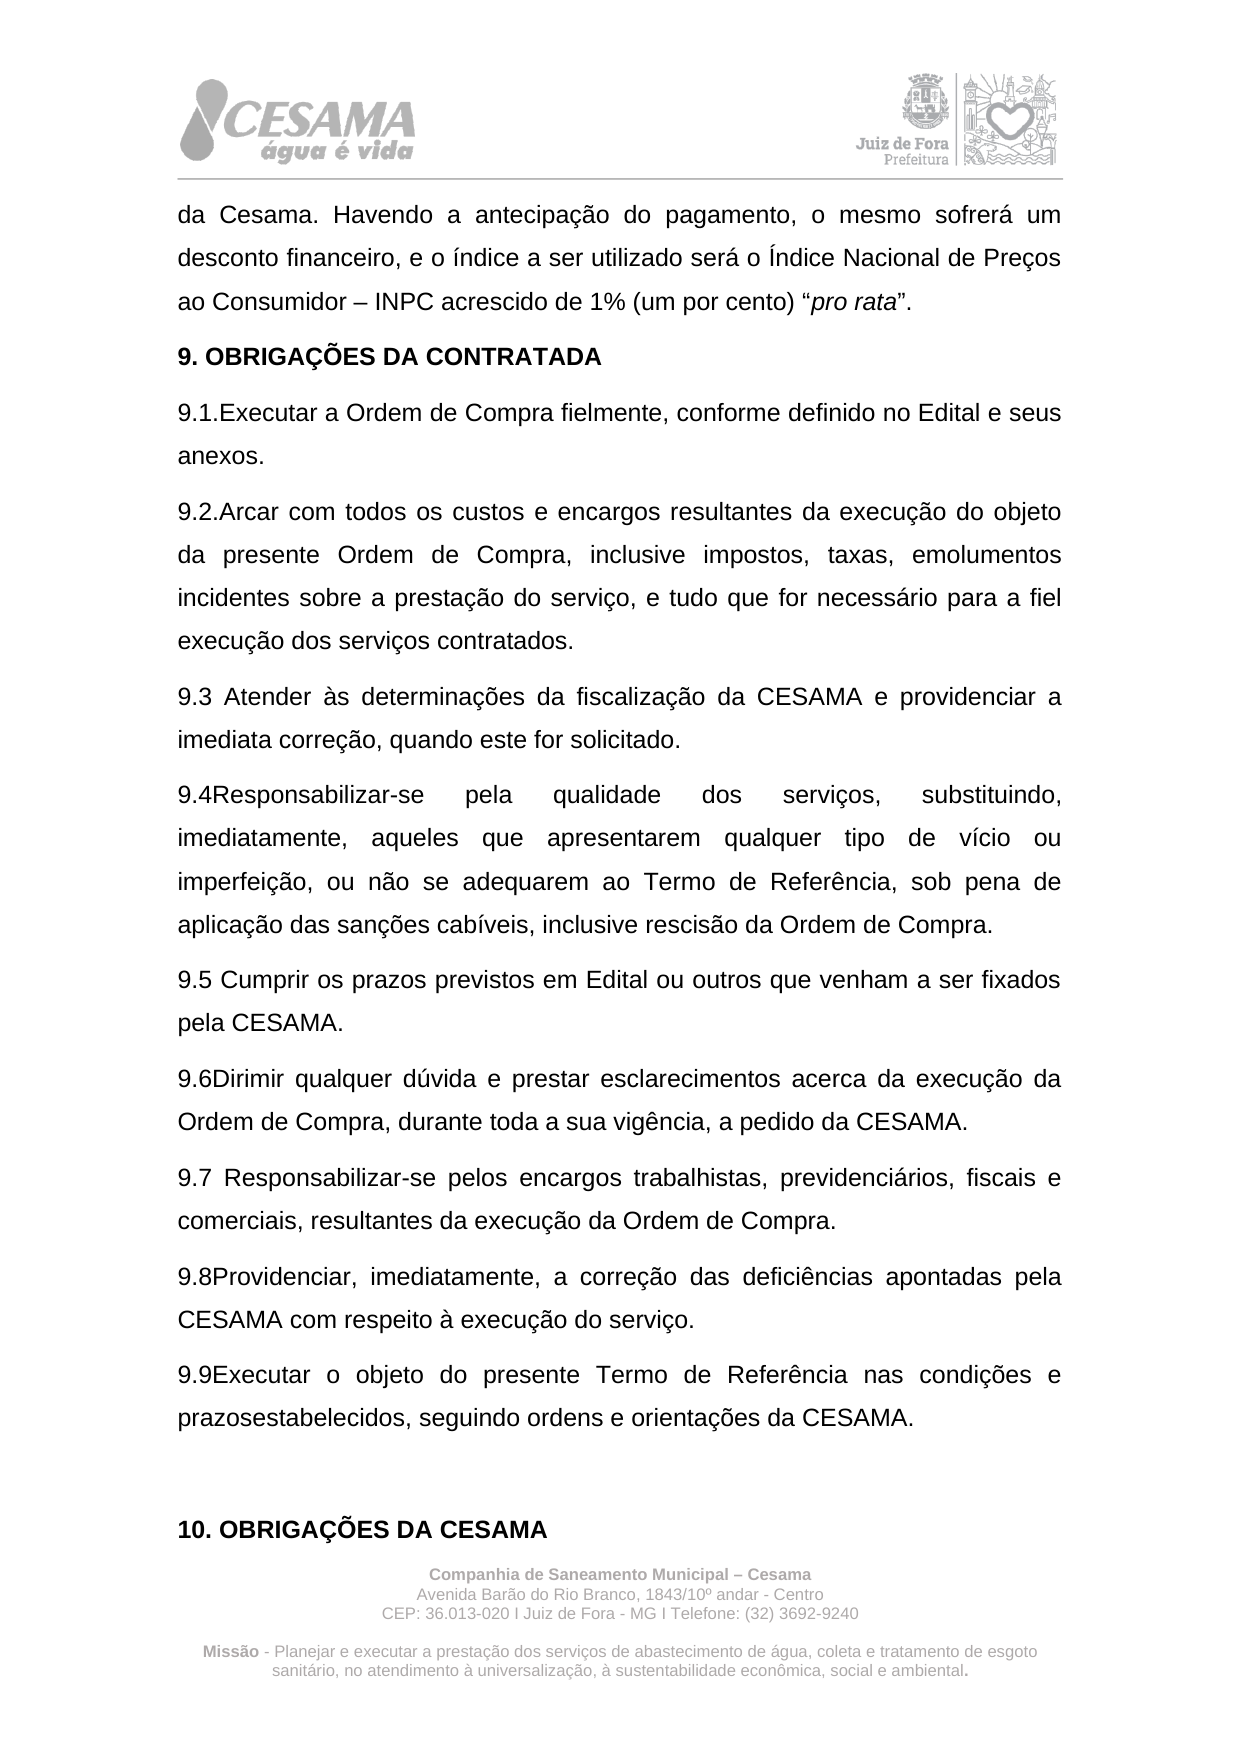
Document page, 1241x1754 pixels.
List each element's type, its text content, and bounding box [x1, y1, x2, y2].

text 9. OBRIGAÇÕES DA CONTRATADA [177, 342, 1063, 371]
picture [177, 73, 1064, 180]
text 9.6Dirimir qualquer dúvida e prestar esclarecimentos acerca da execução da Ordem de Compra, durante toda a sua vigência, a pedido da CESAMA. [177, 1064, 1063, 1136]
text 9.2.Arcar com todos os custos e encargos resultantes da execução do objeto da presente Ordem de Compra, inclusive impostos, taxas, emolumentos incidentes sobre a prestação do serviço, e tudo que for necessário para a fiel execução dos serviços contratados. [177, 497, 1063, 655]
text 9.1.Executar a Ordem de Compra fielmente, conforme definido no Edital e seus anexos. [177, 398, 1063, 470]
text 9.4Responsabilizar-se pela qualidade dos serviços, substituindo, imediatamente, aqueles que apresentarem qualquer tipo de vício ou imperfeição, ou não se adequarem ao Termo de Referência, sob pena de aplicação das sanções cabíveis, inclusive rescisão da Ordem de Compra. [177, 780, 1063, 938]
text 9.9Executar o objeto do presente Termo de Referência nas condições e prazosestabelecidos, seguindo ordens e orientações da CESAMA. [177, 1360, 1063, 1432]
text 9.7 Responsabilizar-se pelos encargos trabalhistas, previdenciários, fiscais e comerciais, resultantes da execução da Ordem de Compra. [177, 1163, 1063, 1235]
text 9.5 Cumprir os prazos previstos em Edital ou outros que venham a ser fixados pela CESAMA. [177, 965, 1063, 1037]
text 10. OBRIGAÇÕES DA CESAMA [177, 1515, 1063, 1543]
text 9.3 Atender às determinações da fiscalização da CESAMA e providenciar a imediata correção, quando este for solicitado. [177, 682, 1063, 753]
text 9.8Providenciar, imediatamente, a correção das deficiências apontadas pela CESAMA com respeito à execução do serviço. [177, 1262, 1063, 1333]
